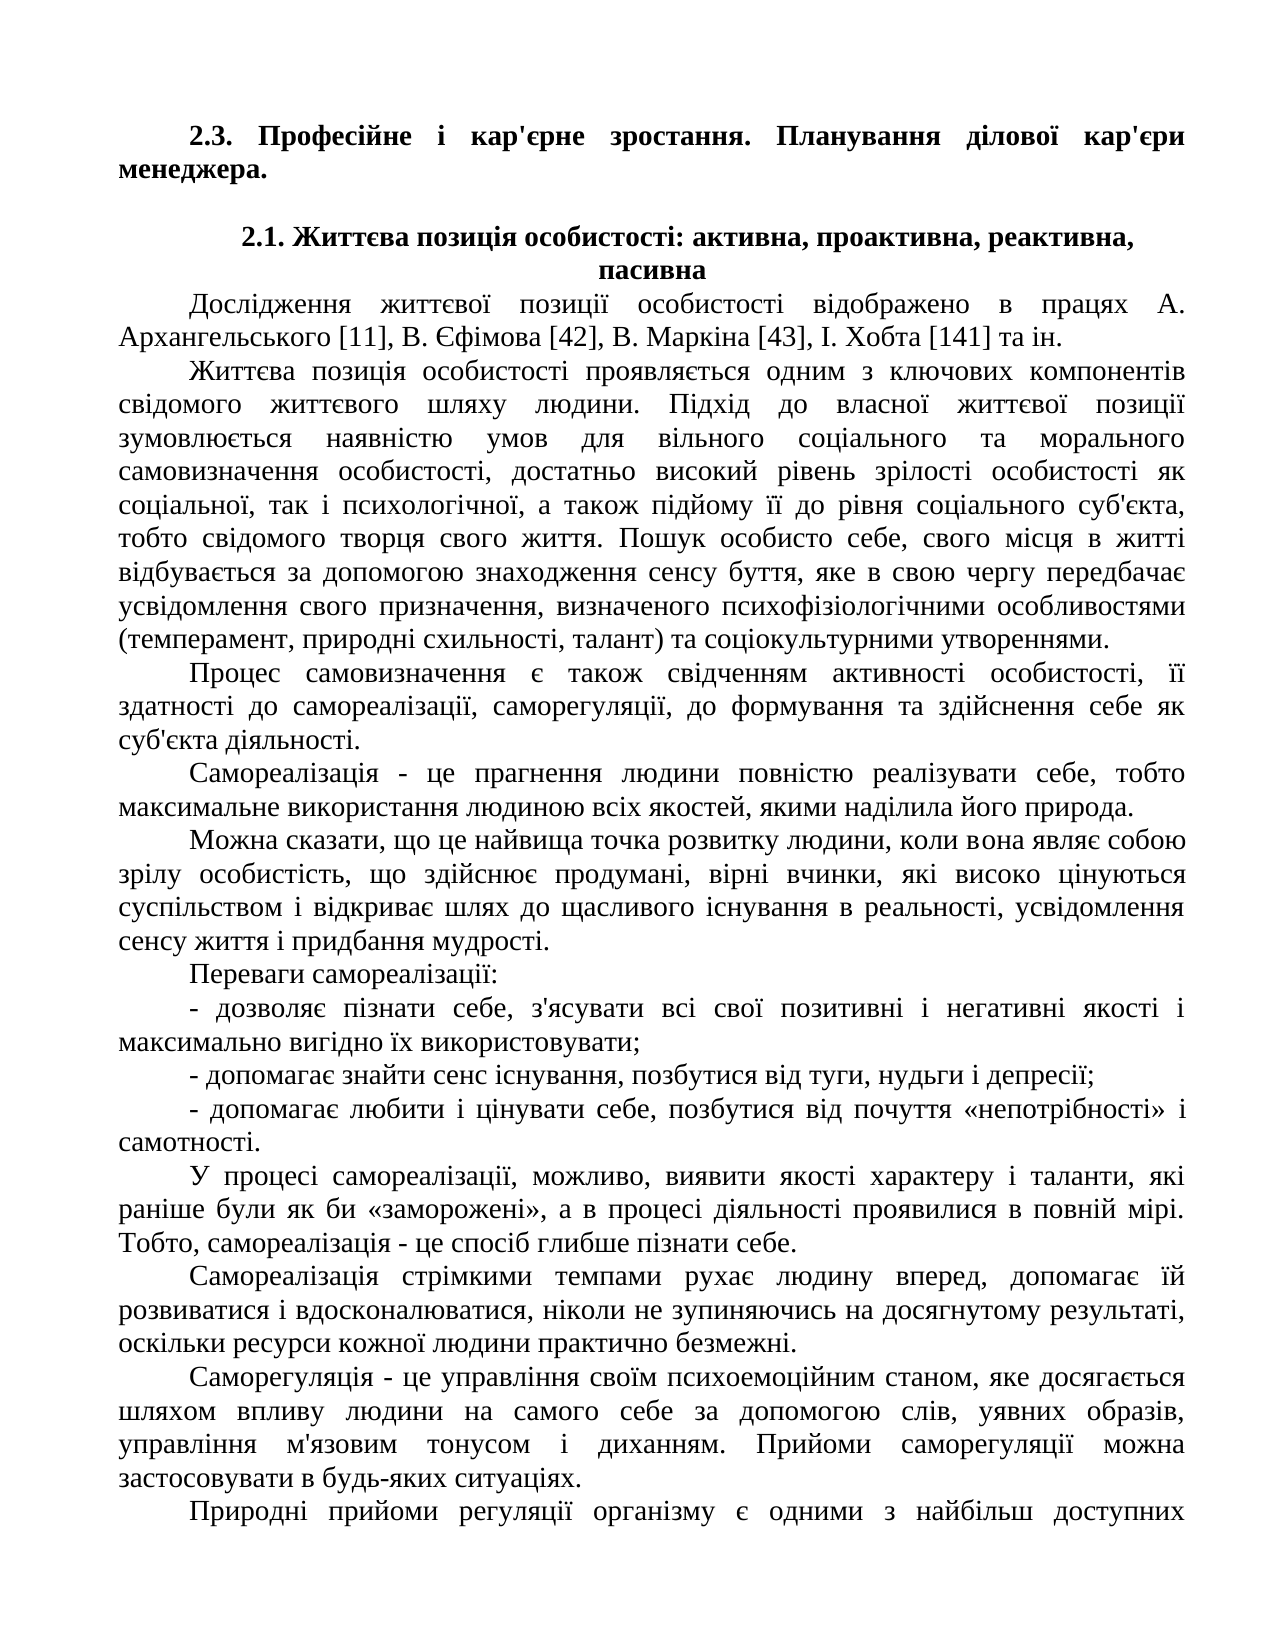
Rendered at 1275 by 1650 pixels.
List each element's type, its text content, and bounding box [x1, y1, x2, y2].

text 2.3. Професійне і кар'єрне зростання. Планування ділової кар'єри менеджера. [118, 118, 1186, 185]
text Переваги самореалізації: [118, 957, 1186, 990]
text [118, 1493, 1186, 1527]
text 2.1. Життєва позиція особистості: активна, проактивна, реактивна, пасивна [118, 219, 1186, 286]
text Життєва позиція особистості проявляється одним з ключових компонентів свідомого життєвого шляху людини. Підхід до власної життєвої позиції зумовлюється наявністю умов для вільного соціального та морального самовизначення особистості, достатньо високий рівень зрілості особистості як соціальної, так і психологічної, а також підйому її до рівня соціального суб'єкта, тобто свідомого творця свого життя. Пошук особисто себе, свого місця в житті відбувається за допомогою знаходження сенсу буття, яке в свою чергу передбачає усвідомлення свого призначення, визначеного психофізіологічними особливостями (темперамент, природні схильності, талант) та соціокультурними утвореннями. [118, 353, 1186, 655]
text - дозволяє пізнати себе, з'ясувати всі свої позитивні і негативні якості і максимально вигідно їх використовувати; [118, 990, 1186, 1057]
text Можна сказати, що це найвища точка розвитку людини, коли вона являє собою зрілу особистість, що здійснює продумані, вірні вчинки, які високо цінуються суспільством і відкриває шлях до щасливого існування в реальності, усвідомлення сенсу життя і придбання мудрості. [118, 822, 1186, 957]
text - допомагає любити і цінувати себе, позбутися від почуття «непотрібності» і самотності. [118, 1091, 1186, 1158]
text Дослідження життєвої позиції особистості відображено в працях А. Архангельського [11], В. Єфімова [42], В. Маркіна [43], І. Хобта [141] та ін. [118, 286, 1186, 353]
text Самореалізація стрімкими темпами рухає людину вперед, допомагає їй розвиватися і вдосконалюватися, ніколи не зупиняючись на досягнутому результаті, оскільки ресурси кожної людини практично безмежні. [118, 1258, 1186, 1359]
text - допомагає знайти сенс існування, позбутися від туги, нудьги і депресії; [118, 1057, 1186, 1091]
text Самореалізація - це прагнення людини повністю реалізувати себе, тобто максимальне використання людиною всіх якостей, якими наділила його природа. [118, 755, 1186, 822]
text У процесі самореалізації, можливо, виявити якості характеру і таланти, які раніше були як би «заморожені», а в процесі діяльності проявилися в повній мірі. Тобто, самореалізація - це спосіб глибше пізнати себе. [118, 1158, 1186, 1258]
text Процес самовизначення є також свідченням активності особистості, її здатності до самореалізації, саморегуляції, до формування та здійснення себе як суб'єкта діяльності. [118, 655, 1186, 755]
text Саморегуляція - це управління своїм психоемоційним станом, яке досягається шляхом впливу людини на самого себе за допомогою слів, уявних образів, управління м'язовим тонусом і диханням. Прийоми саморегуляції можна застосовувати в будь-яких ситуаціях. [118, 1359, 1186, 1493]
